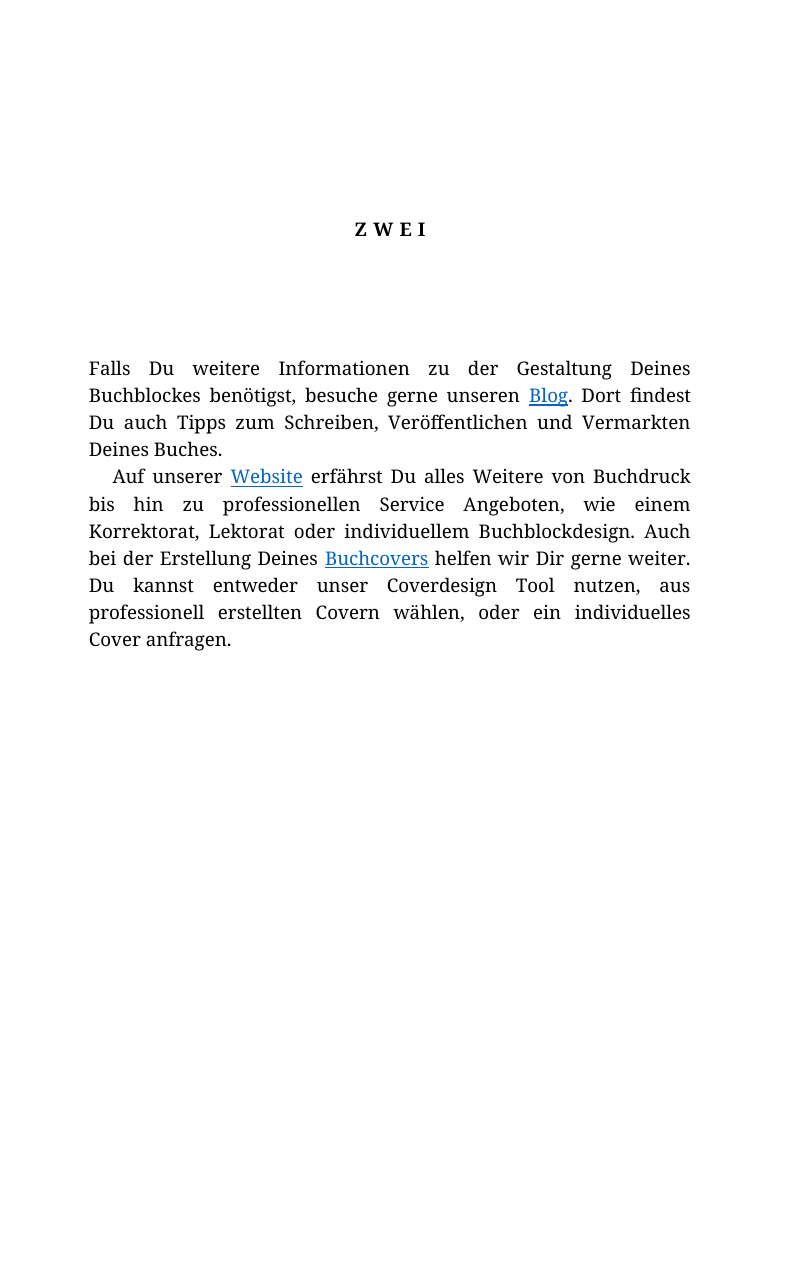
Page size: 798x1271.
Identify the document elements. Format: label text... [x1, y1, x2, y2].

subtitle Zwei [89, 214, 691, 241]
text Auf unserer Website erfährst Du alles Weitere von Buchdruck bis hin zu professionellen Service Angeboten, wie einem Korrektorat, Lektorat oder individuellem Buchblockdesign. Auch bei der Erstellung Deines Buchcovers helfen wir Dir gerne weiter. Du kannst entweder unser Coverdesign Tool nutzen, aus professionell erstellten Covern wählen, oder ein individuelles Cover anfragen. [89, 462, 691, 652]
text Falls Du weitere Informationen zu der Gestaltung Deines Buchblockes benötigst, besuche gerne unseren Blog. Dort findest Du auch Tipps zum Schreiben, Veröffentlichen und Vermarkten Deines Buches. [89, 354, 691, 462]
